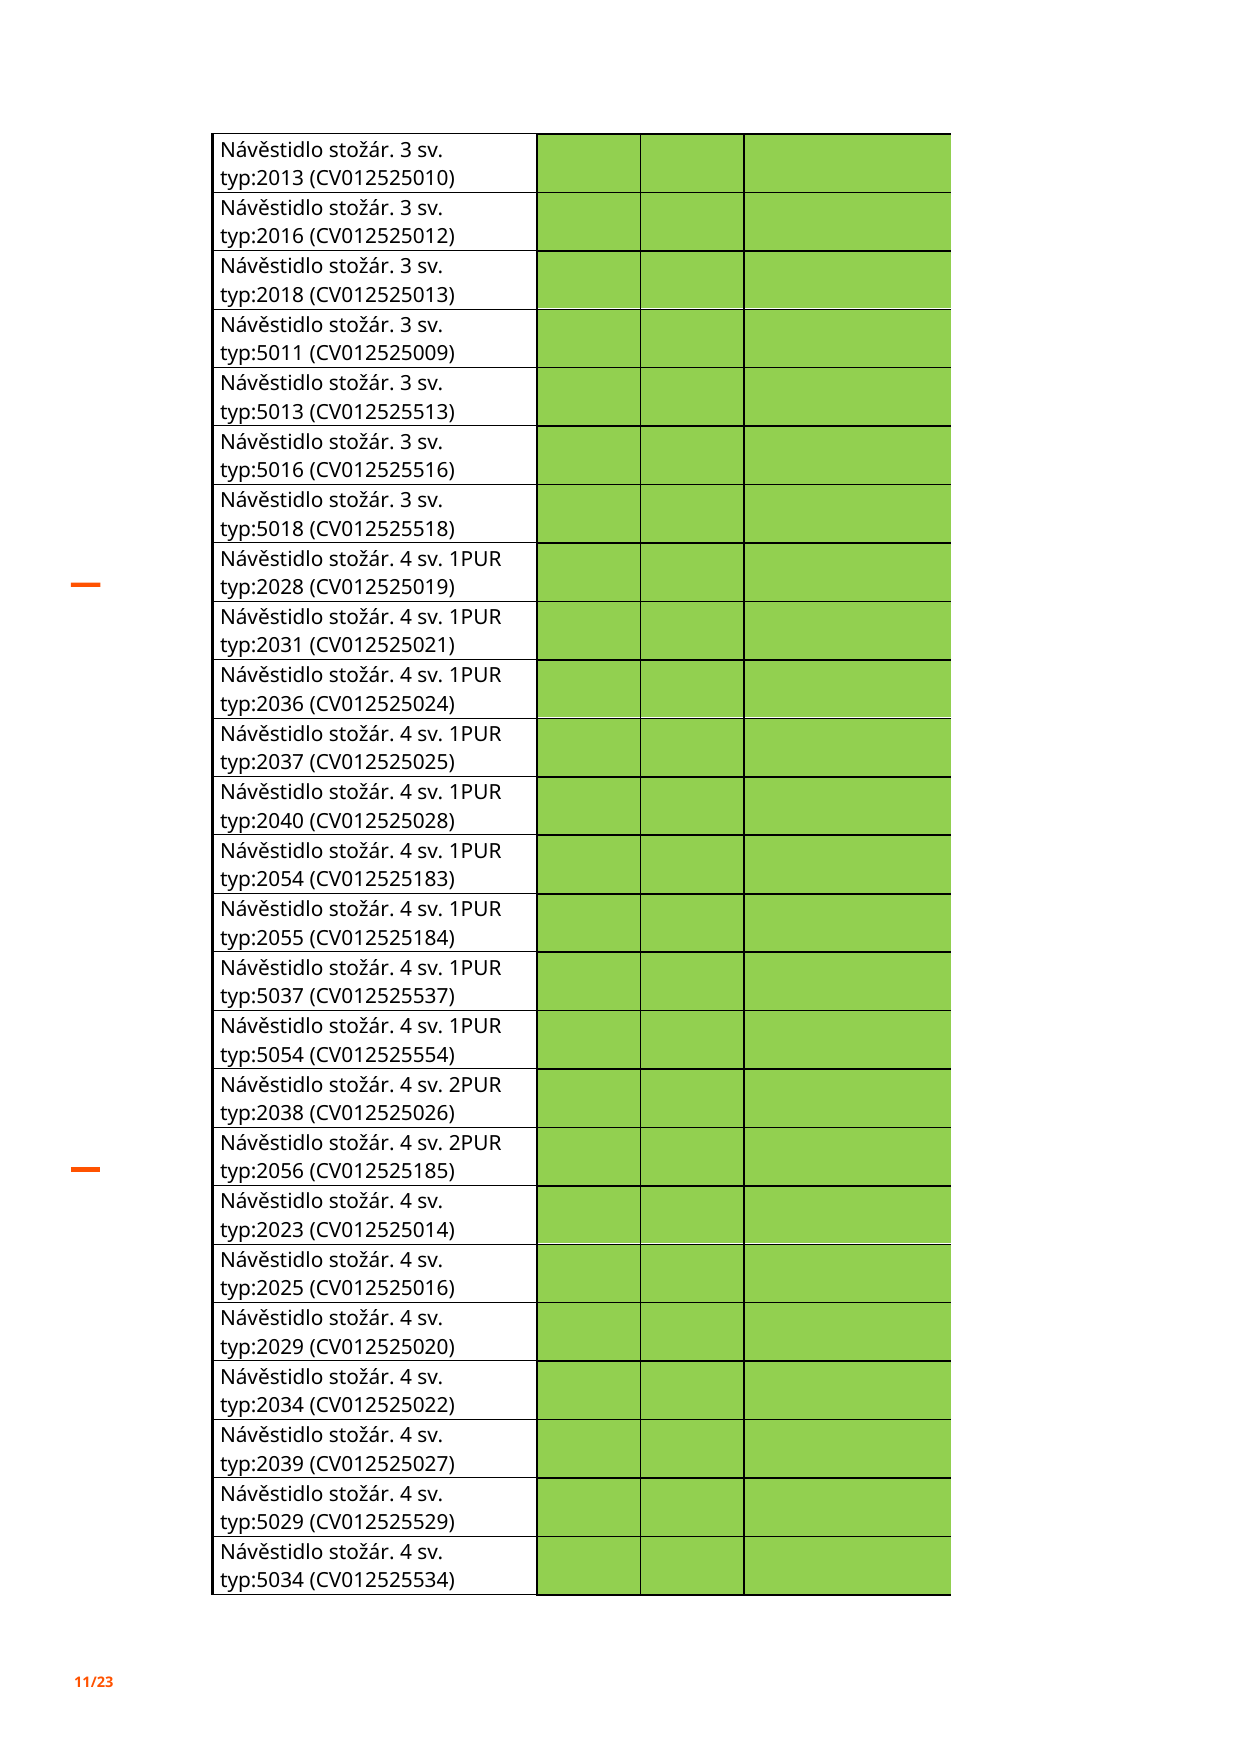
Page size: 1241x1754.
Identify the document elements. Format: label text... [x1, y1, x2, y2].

table_cell [641, 310, 743, 367]
table_cell [641, 1245, 743, 1302]
table_cell [538, 485, 640, 542]
table_cell Návěstidlo stožár. 4 sv. typ:2023 (CV012525014) [214, 1186, 536, 1243]
table_cell Návěstidlo stožár. 4 sv. typ:2029 (CV012525020) [214, 1303, 536, 1360]
table_cell Návěstidlo stožár. 4 sv. 1PUR typ:2036 (CV012525024) [214, 660, 536, 717]
table_cell [641, 368, 743, 425]
table_cell Návěstidlo stožár. 3 sv. typ:5018 (CV012525518) [214, 485, 536, 542]
table_cell [745, 778, 951, 834]
table_cell [641, 1362, 743, 1419]
table_cell [641, 1128, 743, 1185]
table_cell [745, 1479, 951, 1536]
table_cell [745, 135, 951, 192]
table_cell [538, 895, 640, 951]
table_cell [538, 953, 640, 1010]
table_cell Návěstidlo stožár. 3 sv. typ:5013 (CV012525513) [214, 368, 536, 425]
table_cell [641, 778, 743, 834]
table_cell [745, 719, 951, 776]
table_cell [538, 1537, 640, 1594]
table_cell [745, 193, 951, 250]
table_cell [745, 1070, 951, 1127]
table_cell [538, 602, 640, 659]
table_cell [745, 1420, 951, 1477]
table_cell [641, 1420, 743, 1477]
table_cell [538, 1011, 640, 1068]
table_cell [745, 1011, 951, 1068]
table_cell [745, 1245, 951, 1302]
table_cell [745, 836, 951, 893]
table_cell [745, 427, 951, 484]
table_cell [538, 778, 640, 834]
table_cell [641, 252, 743, 308]
table_cell [745, 1187, 951, 1243]
table_cell [538, 544, 640, 601]
table_cell [641, 485, 743, 542]
table_cell [745, 368, 951, 425]
table_cell [538, 1362, 640, 1419]
table_cell [538, 1128, 640, 1185]
table_cell [745, 310, 951, 367]
table_cell [641, 135, 743, 192]
table_cell [745, 953, 951, 1010]
table_cell Návěstidlo stožár. 4 sv. typ:2025 (CV012525016) [214, 1245, 536, 1302]
table_cell [641, 1070, 743, 1127]
table_cell [641, 427, 743, 484]
table_cell [641, 661, 743, 717]
table_cell [745, 252, 951, 308]
table_cell Návěstidlo stožár. 4 sv. typ:2034 (CV012525022) [214, 1361, 536, 1419]
table_cell Návěstidlo stožár. 4 sv. 1PUR typ:2031 (CV012525021) [214, 602, 536, 659]
table_cell [641, 1187, 743, 1243]
table_cell [641, 1011, 743, 1068]
table_cell [538, 1245, 640, 1302]
table_cell Návěstidlo stožár. 3 sv. typ:5016 (CV012525516) [214, 426, 536, 484]
table_cell Návěstidlo stožár. 3 sv. typ:2016 (CV012525012) [214, 193, 536, 250]
table_cell [745, 544, 951, 601]
table_cell [538, 1303, 640, 1360]
table_cell [641, 602, 743, 659]
table_cell [538, 661, 640, 717]
table_cell Návěstidlo stožár. 3 sv. typ:5011 (CV012525009) [214, 310, 536, 367]
table_cell [641, 544, 743, 601]
table_cell [641, 719, 743, 776]
table_cell [538, 1187, 640, 1243]
table_cell [641, 895, 743, 951]
table_cell [745, 661, 951, 717]
table_cell [538, 252, 640, 308]
table_cell [641, 1537, 743, 1594]
table_cell [641, 193, 743, 250]
table_cell Návěstidlo stožár. 3 sv. typ:2013 (CV012525010) [214, 134, 536, 192]
table_cell [641, 836, 743, 893]
table_cell Návěstidlo stožár. 4 sv. 1PUR typ:2037 (CV012525025) [214, 719, 536, 776]
table_cell [538, 193, 640, 250]
table_cell [745, 485, 951, 542]
table_cell [538, 719, 640, 776]
table_cell Návěstidlo stožár. 4 sv. 1PUR typ:2055 (CV012525184) [214, 894, 536, 951]
table_cell [745, 1303, 951, 1360]
table_cell [745, 602, 951, 659]
table_cell Návěstidlo stožár. 4 sv. typ:5034 (CV012525534) [214, 1537, 536, 1594]
table_cell Návěstidlo stožár. 4 sv. 2PUR typ:2056 (CV012525185) [214, 1128, 536, 1185]
table_cell Návěstidlo stožár. 3 sv. typ:2018 (CV012525013) [214, 251, 536, 308]
table_cell [745, 895, 951, 951]
table_cell [538, 1420, 640, 1477]
table_cell [641, 953, 743, 1010]
table_cell Návěstidlo stožár. 4 sv. 1PUR typ:5037 (CV012525537) [214, 952, 536, 1010]
table_cell [538, 310, 640, 367]
table_cell Návěstidlo stožár. 4 sv. 1PUR typ:2028 (CV012525019) [214, 543, 536, 601]
table_cell [538, 427, 640, 484]
table_cell Návěstidlo stožár. 4 sv. typ:5029 (CV012525529) [214, 1478, 536, 1536]
table_cell Návěstidlo stožár. 4 sv. 1PUR typ:5054 (CV012525554) [214, 1011, 536, 1068]
table_cell [745, 1128, 951, 1185]
table_cell [641, 1303, 743, 1360]
table_cell Návěstidlo stožár. 4 sv. 1PUR typ:2054 (CV012525183) [214, 835, 536, 893]
table_cell [745, 1537, 951, 1594]
table_cell [538, 836, 640, 893]
table_cell [745, 1362, 951, 1419]
table_cell [538, 368, 640, 425]
table_cell Návěstidlo stožár. 4 sv. 2PUR typ:2038 (CV012525026) [214, 1069, 536, 1127]
table_cell [538, 1479, 640, 1536]
table_cell [641, 1479, 743, 1536]
table_cell Návěstidlo stožár. 4 sv. 1PUR typ:2040 (CV012525028) [214, 777, 536, 834]
table_cell [538, 1070, 640, 1127]
table_cell [538, 135, 640, 192]
table_cell Návěstidlo stožár. 4 sv. typ:2039 (CV012525027) [214, 1420, 536, 1477]
